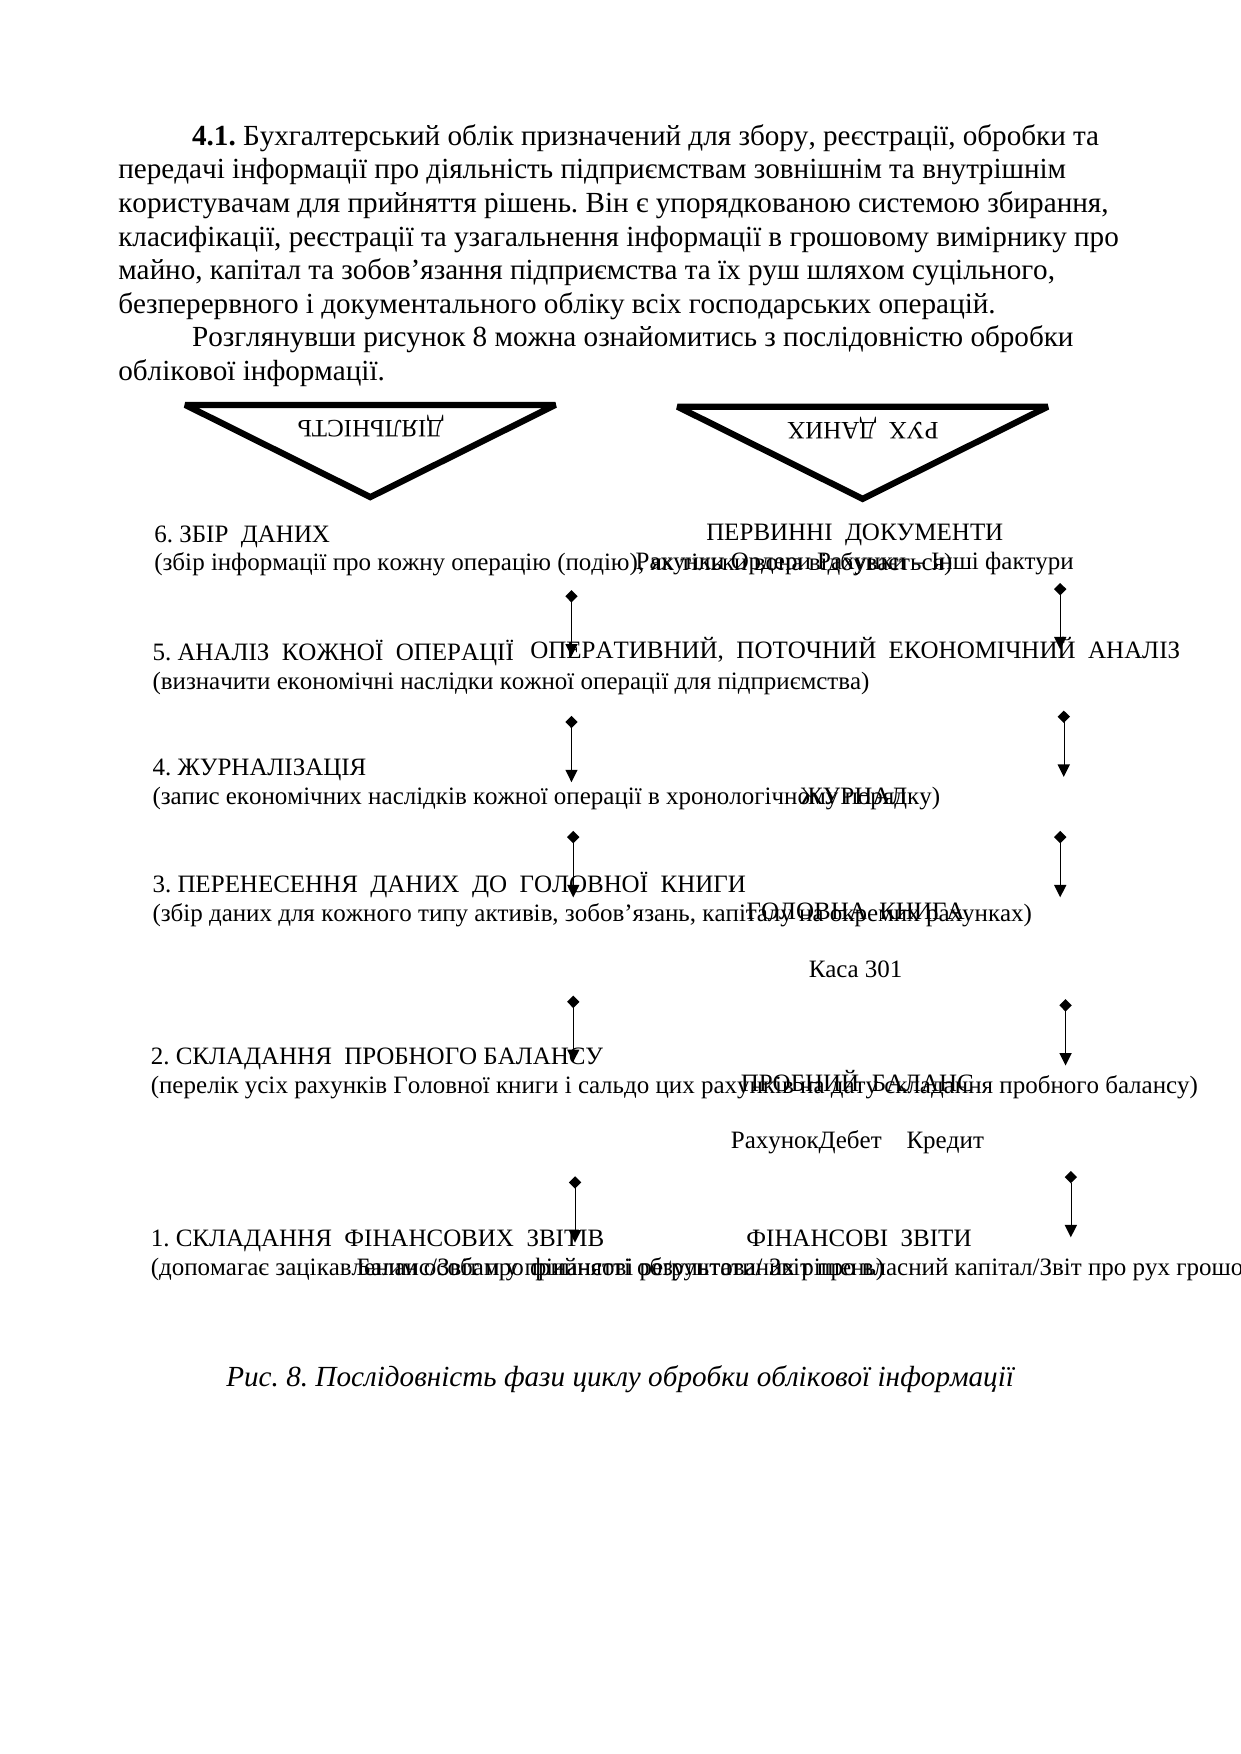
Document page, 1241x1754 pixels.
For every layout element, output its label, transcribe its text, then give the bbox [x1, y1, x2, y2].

text Розглянувши рисунок 8 можна ознайомитись з послідовністю обробки облікової інформації. [118, 319, 1122, 386]
text 4.1. Бухгалтерський облік призначений для збору, реєстрації, обробки та передачі інформації про діяльність підприємствам зовнішнім та внутрішнім користувачам для прийняття рішень. Він є упорядкованою системою збирання, класифікації, реєстрації та узагальнення інформації в грошовому вимірнику про майно, капітал та зобов’язання підприємства та їх руш шляхом суцільного, безперервного і документального обліку всіх господарських операцій. [118, 118, 1122, 319]
text Рис. 8. Послідовність фази циклу обробки облікової інформації [118, 1359, 1122, 1393]
